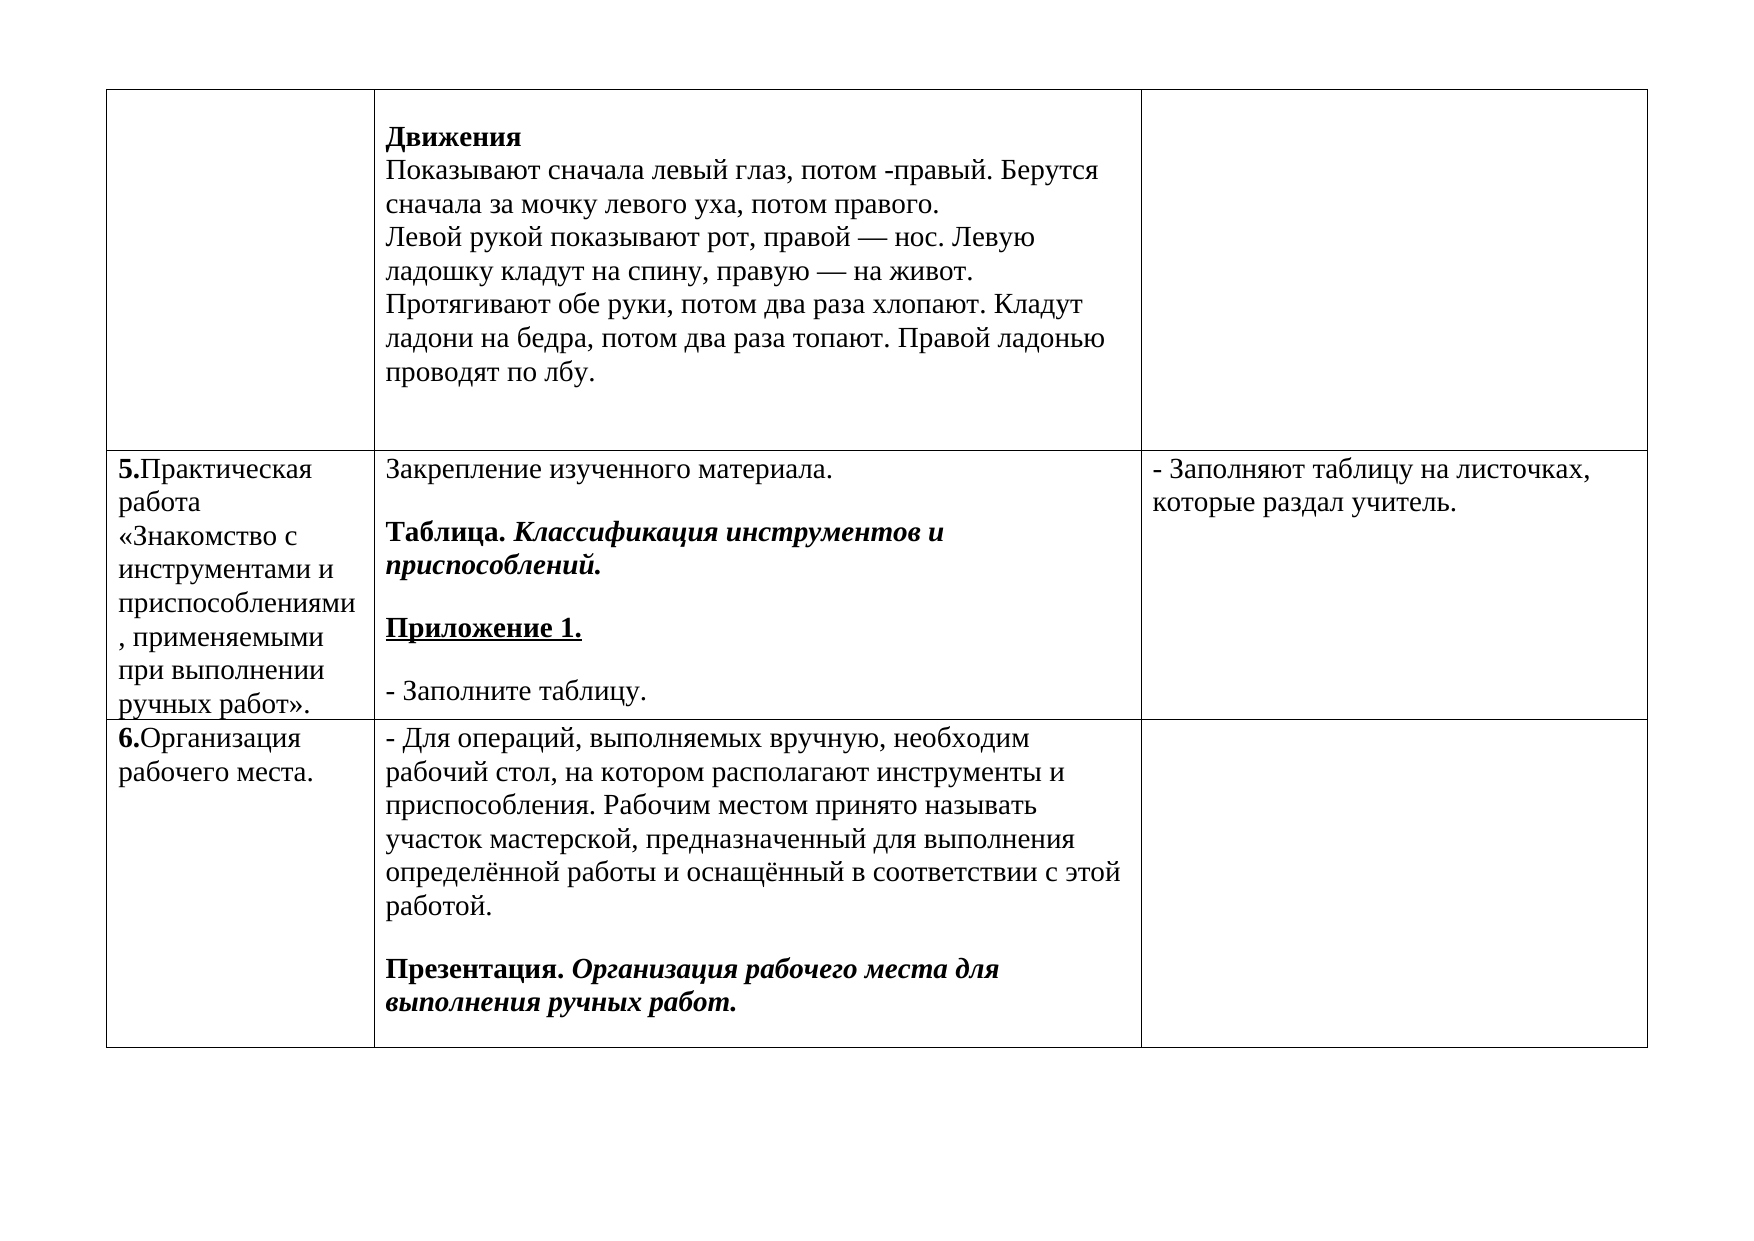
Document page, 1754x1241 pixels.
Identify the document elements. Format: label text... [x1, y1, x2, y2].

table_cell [107, 720, 374, 1047]
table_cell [375, 720, 1141, 1047]
table_cell - Заполняют таблицу на листочках, которые раздал учитель. [1142, 451, 1647, 719]
table_cell [1142, 720, 1647, 1047]
table_cell Закрепление изученного материала. Таблица. Классификация инструментов и приспособлений. Приложение 1. - Заполните таблицу. [375, 451, 1141, 719]
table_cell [375, 90, 1141, 450]
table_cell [1142, 90, 1647, 450]
table_cell 5.Практическая работа «Знакомство с инструментами и приспособлениями, применяемыми при выполнении ручных работ». [107, 451, 374, 719]
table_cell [107, 90, 374, 450]
